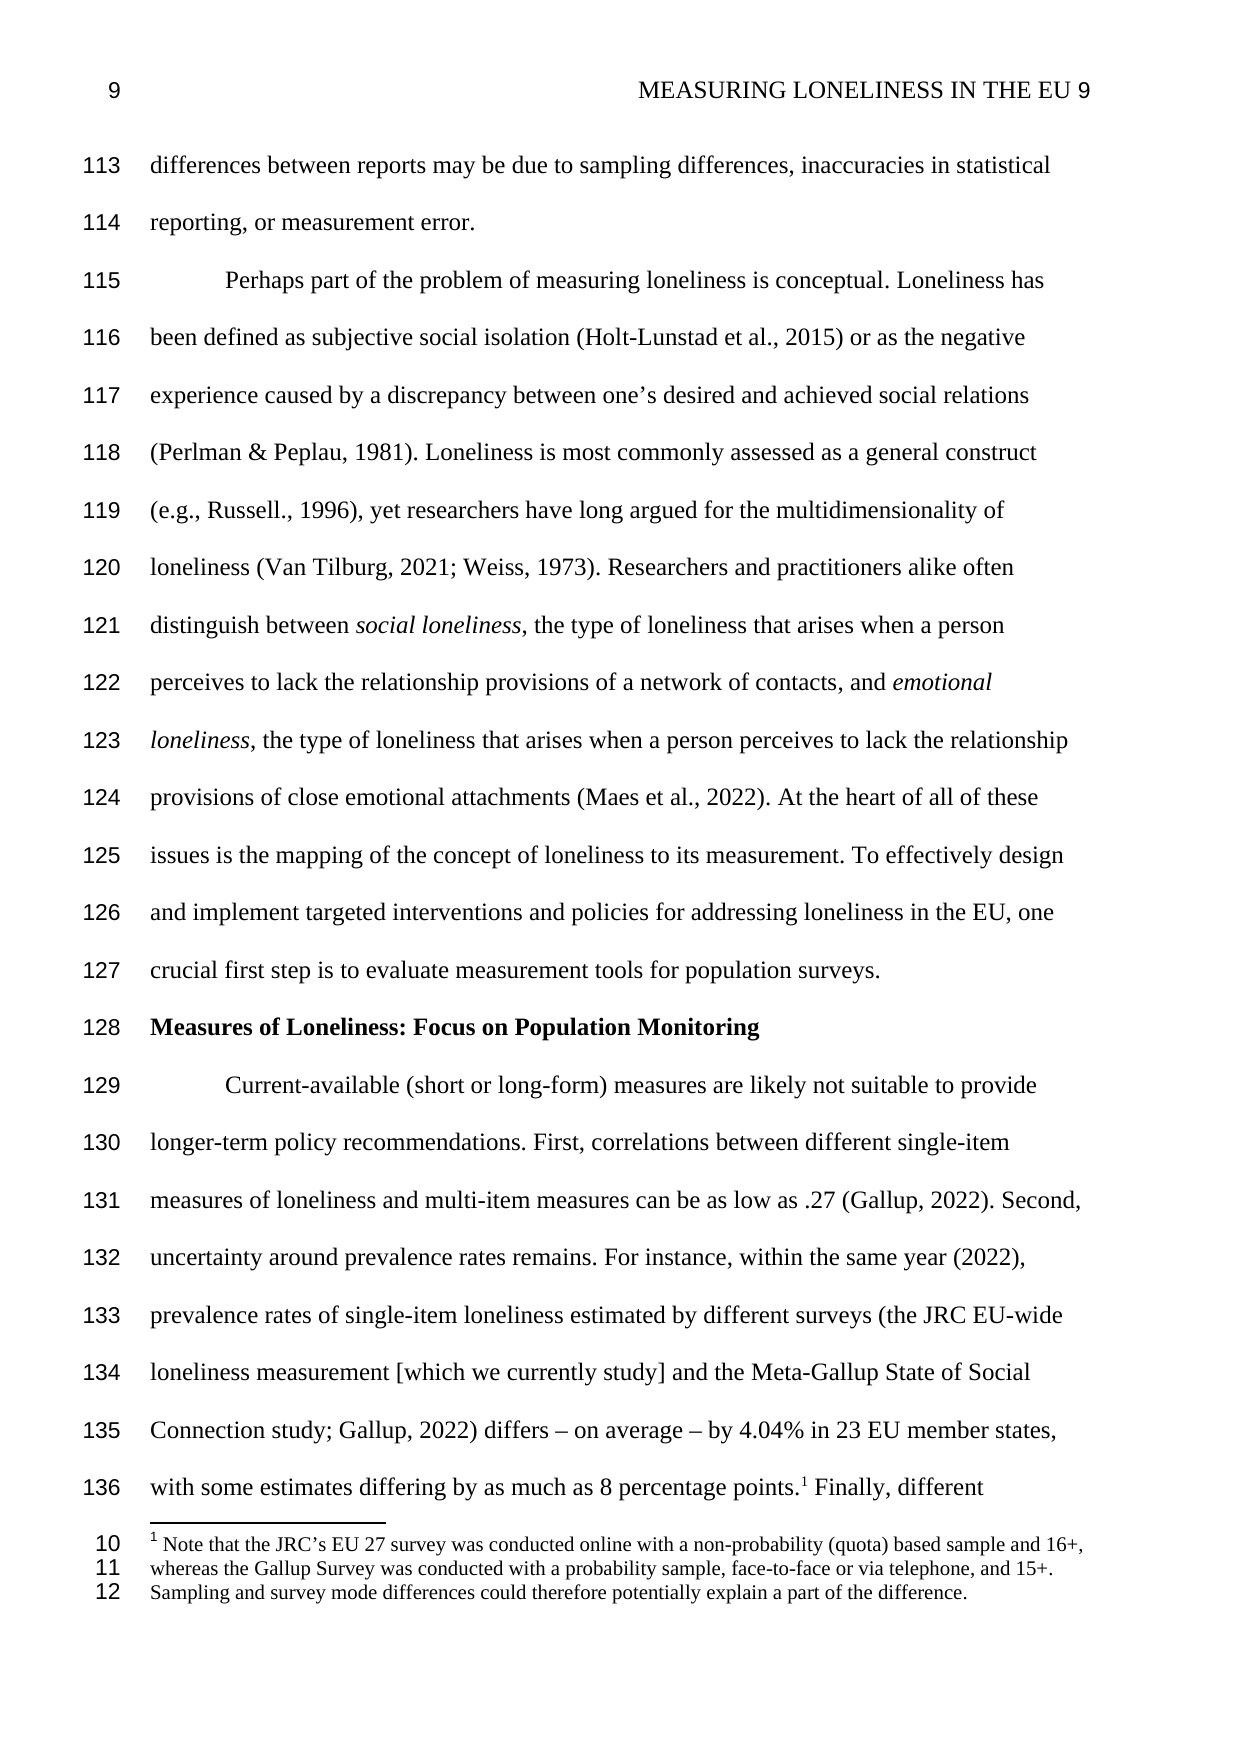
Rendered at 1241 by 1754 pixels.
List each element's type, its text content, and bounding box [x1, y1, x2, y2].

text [150, 150, 1090, 236]
text Perhaps part of the problem of measuring loneliness is conceptual. Loneliness has been defined as subjective social isolation (Holt-Lunstad et al., 2015) or as the negative experience caused by a discrepancy between one’s desired and achieved social relations (Perlman & Peplau, 1981). Loneliness is most commonly assessed as a general construct (e.g., Russell., 1996), yet researchers have long argued for the multidimensionality of loneliness (Van Tilburg, 2021; Weiss, 1973). Researchers and practitioners alike often distinguish between social loneliness, the type of loneliness that arises when a person perceives to lack the relationship provisions of a network of contacts, and emotional loneliness, the type of loneliness that arises when a person perceives to lack the relationship provisions of close emotional attachments (Maes et al., 2022). At the heart of all of these issues is the mapping of the concept of loneliness to its measurement. To effectively design and implement targeted interventions and policies for addressing loneliness in the EU, one crucial first step is to evaluate measurement tools for population surveys. [150, 265, 1090, 984]
text Measures of Loneliness: Focus on Population Monitoring [150, 1012, 1090, 1041]
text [150, 1070, 1090, 1501]
